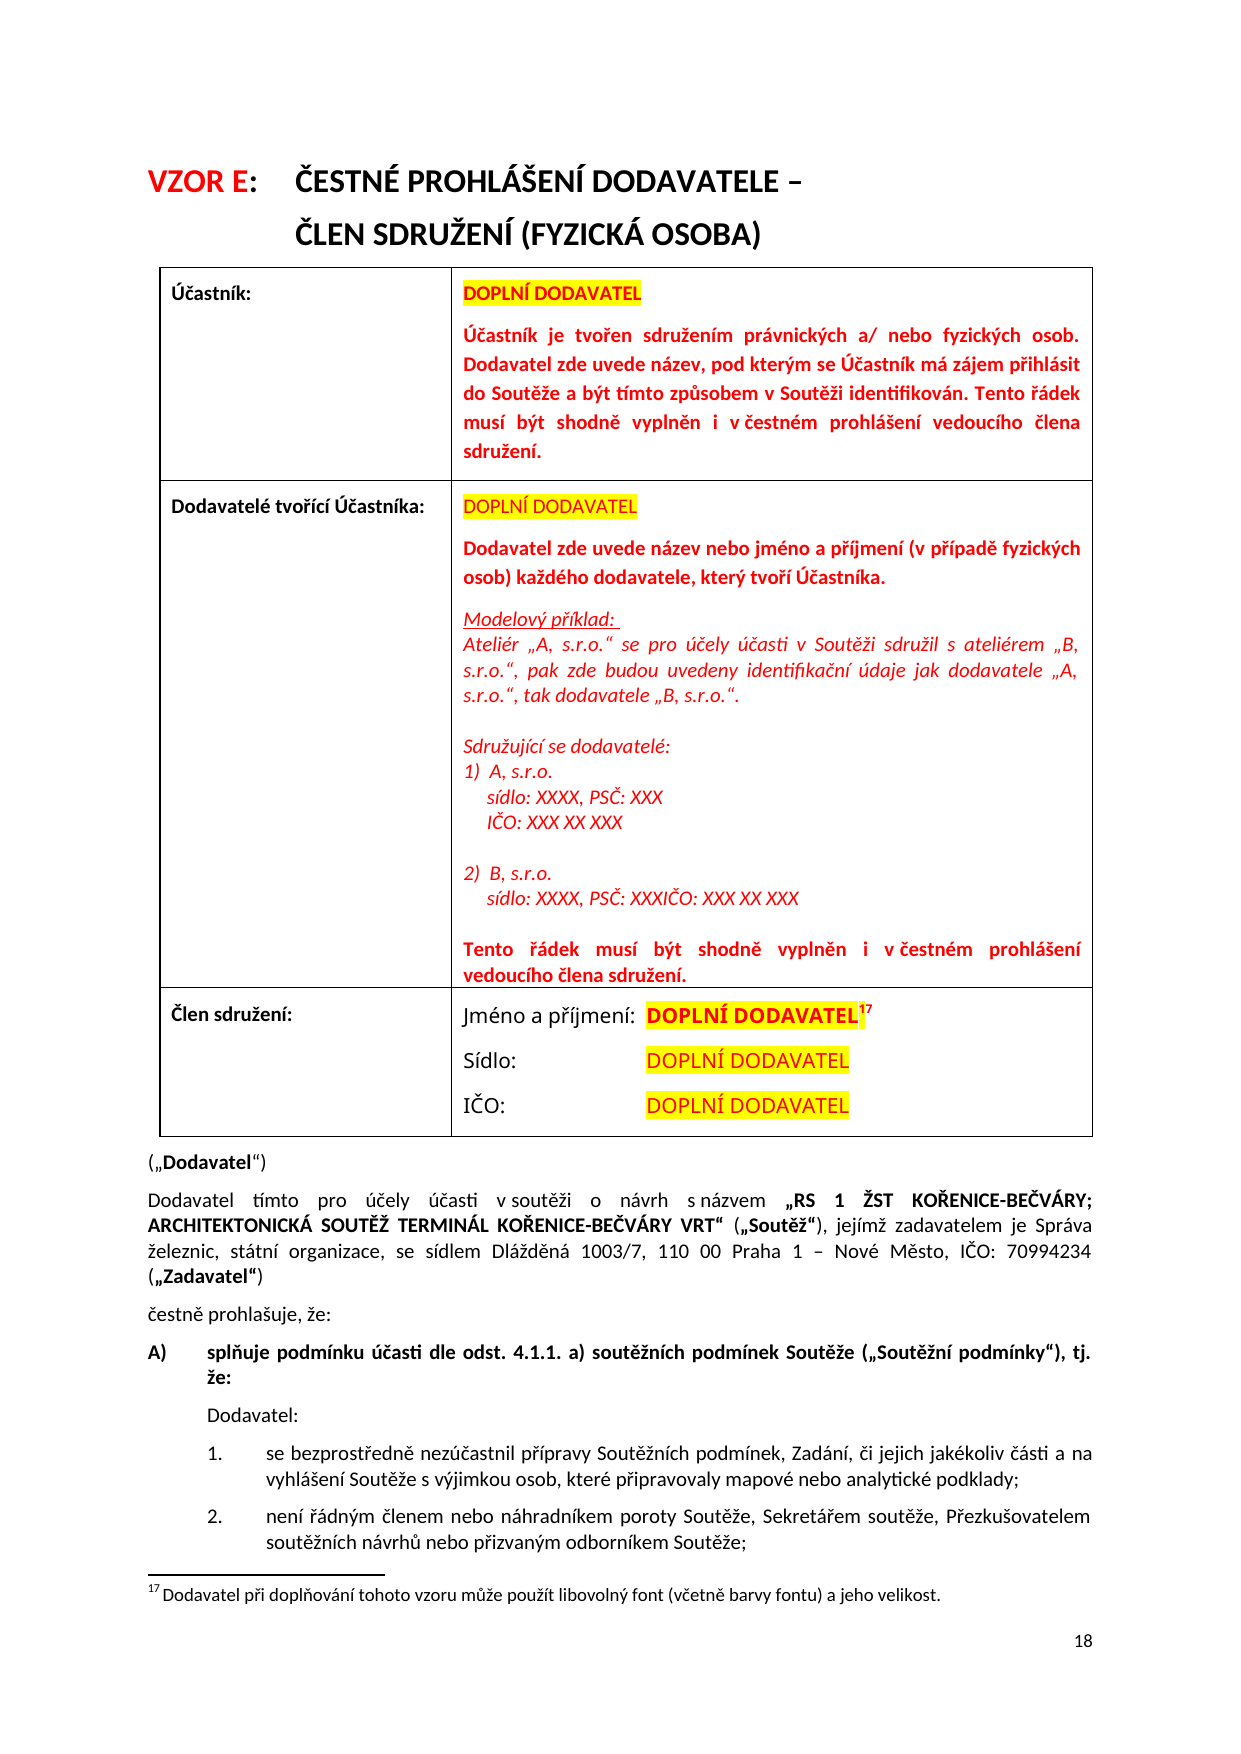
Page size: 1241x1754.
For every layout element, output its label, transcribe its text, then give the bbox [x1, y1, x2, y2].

list Dodavatel: [207, 1402, 1092, 1428]
table_cell Dodavatelé tvořící Účastníka: [161, 481, 451, 987]
table_cell Člen sdružení: [161, 988, 451, 1136]
table_cell Jméno a příjmení: DOPLNÍ DODAVATEL Sídlo: DOPLNÍ DODAVATEL IČO: DOPLNÍ DODAVATEL [452, 988, 1092, 1136]
text Dodavatel tímto pro účely účasti v soutěži o návrh s názvem „RS 1 ŽST KOŘENICE-BEČVÁRY; ARCHITEKTONICKÁ SOUTĚŽ TERMINÁL KOŘENICE-BEČVÁRY VRT“ („Soutěž“), jejímž zadavatelem je Správa železnic, státní organizace, se sídlem Dlážděná 1003/7, 110 00 Praha 1 – Nové Město, IČO: 70994234 („Zadavatel“) [148, 1187, 1092, 1289]
table_header DOPLNÍ DODAVATEL Účastník je tvořen sdružením právnických a/ nebo fyzických osob. Dodavatel zde uvede název, pod kterým se Účastník má zájem přihlásit do Soutěže a být tímto způsobem v Soutěži identifikován. Tento řádek musí být shodně vyplněn i v čestném prohlášení vedoucího člena sdružení. [452, 268, 1092, 480]
list se bezprostředně nezúčastnil přípravy Soutěžních podmínek, Zadání, či jejich jakékoliv části a na vyhlášení Soutěže s výjimkou osob, které připravovaly mapové nebo analytické podklady; [207, 1440, 1092, 1491]
table_header Účastník: [161, 268, 451, 480]
list není řádným členem nebo náhradníkem poroty Soutěže, Sekretářem soutěže, Přezkušovatelem soutěžních návrhů nebo přizvaným odborníkem Soutěže; [207, 1504, 1092, 1554]
text čestně prohlašuje, že: [148, 1301, 1092, 1327]
table_cell DOPLNÍ DODAVATEL Dodavatel zde uvede název nebo jméno a příjmení (v případě fyzických osob) každého dodavatele, který tvoří Účastníka. Modelový příklad: Ateliér „A, s.r.o.“ se pro účely účasti v Soutěži sdružil s ateliérem „B, s.r.o.“, pak zde budou uvedeny identifikační údaje jak dodavatele „A, s.r.o.“, tak dodavatele „B, s.r.o.“. Sdružující se dodavatelé: 1) A, s.r.o. sídlo: XXXX, PSČ: XXX IČO: XXX XX XXX 2) B, s.r.o. sídlo: XXXX, PSČ: XXXIČO: XXX XX XXX Tento řádek musí být shodně vyplněn i v čestném prohlášení vedoucího člena sdružení. [452, 481, 1092, 987]
text („Dodavatel“) [148, 1149, 1092, 1174]
text VZOR E: Čestné prohlášení DODAVATELE – [148, 160, 1092, 201]
text člen sdružení (fyzická osoba) [221, 213, 1092, 254]
list splňuje podmínku účasti dle odst. 4.1.1. a) soutěžních podmínek Soutěže („Soutěžní podmínky“), tj. že: [148, 1339, 1092, 1390]
